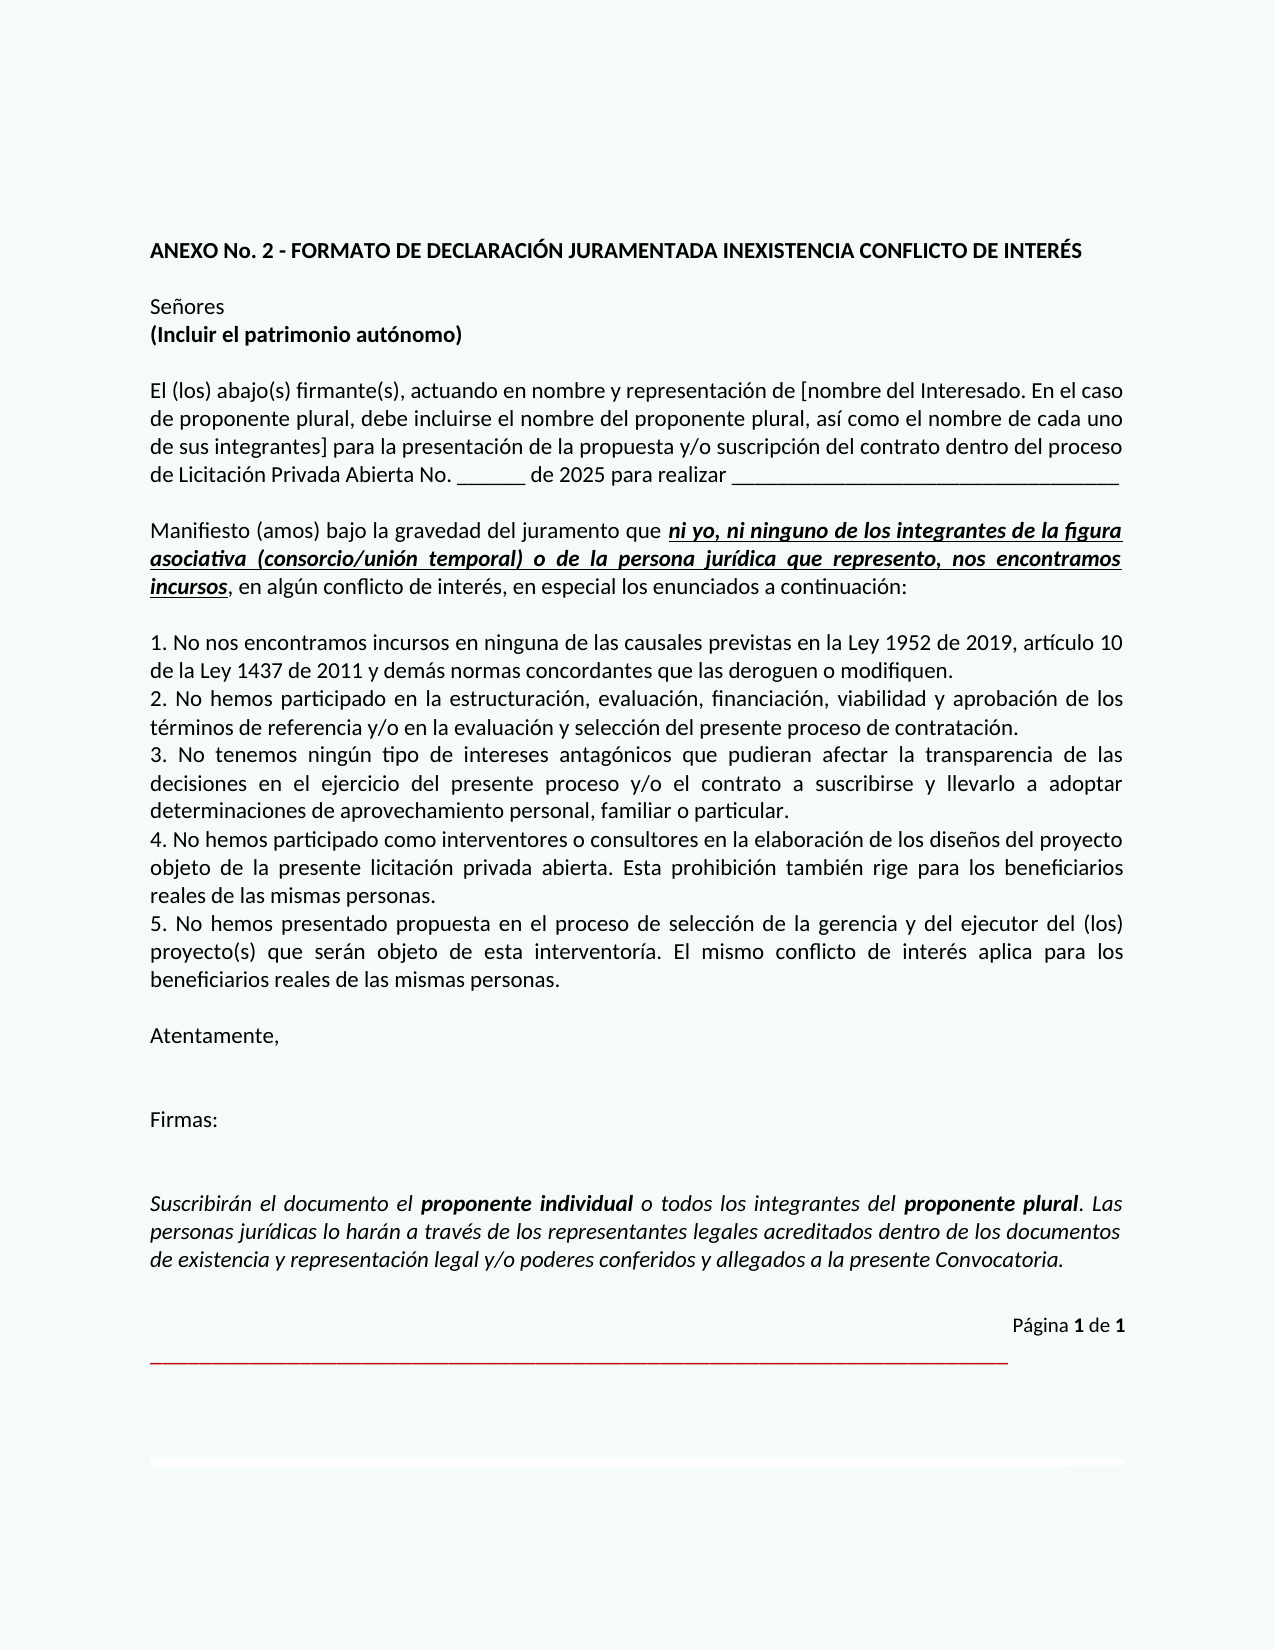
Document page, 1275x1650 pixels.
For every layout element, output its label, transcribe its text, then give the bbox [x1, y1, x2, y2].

text 5. No hemos presentado propuesta en el proceso de selección de la gerencia y del ejecutor del (los) proyecto(s) que serán objeto de esta interventoría. El mismo conflicto de interés aplica para los beneficiarios reales de las mismas personas. [150, 909, 1125, 993]
text Manifiesto (amos) bajo la gravedad del juramento que ni yo, ni ninguno de los integrantes de la figura asociativa (consorcio/unión temporal) o de la persona jurídica que represento, nos encontramos incursos, en algún conflicto de interés, en especial los enunciados a continuación: [150, 516, 1125, 601]
text ANEXO No. 2 - FORMATO DE DECLARACIÓN JURAMENTADA INEXISTENCIA CONFLICTO DE INTERÉS [150, 236, 1125, 264]
text Señores [150, 292, 1125, 320]
text Firmas: [150, 1105, 1125, 1133]
text 2. No hemos participado en la estructuración, evaluación, financiación, viabilidad y aprobación de los términos de referencia y/o en la evaluación y selección del presente proceso de contratación. [150, 684, 1125, 741]
text 3. No tenemos ningún tipo de intereses antagónicos que pudieran afectar la transparencia de las decisiones en el ejercicio del presente proceso y/o el contrato a suscribirse y llevarlo a adoptar determinaciones de aprovechamiento personal, familiar o particular. [150, 741, 1125, 825]
text 4. No hemos participado como interventores o consultores en la elaboración de los diseños del proyecto objeto de la presente licitación privada abierta. Esta prohibición también rige para los beneficiarios reales de las mismas personas. [150, 825, 1125, 909]
text El (los) abajo(s) firmante(s), actuando en nombre y representación de [nombre del Interesado. En el caso de proponente plural, debe incluirse el nombre del proponente plural, así como el nombre de cada uno de sus integrantes] para la presentación de la propuesta y/o suscripción del contrato dentro del proceso de Licitación Privada Abierta No. ______ de 2025 para realizar __________________________________ [150, 376, 1125, 488]
text Suscribirán el documento el proponente individual o todos los integrantes del proponente plural. Las personas jurídicas lo harán a través de los representantes legales acreditados dentro de los documentos de existencia y representación legal y/o poderes conferidos y allegados a la presente Convocatoria. [150, 1189, 1125, 1273]
text (Incluir el patrimonio autónomo) [150, 320, 1125, 348]
text 1. No nos encontramos incursos en ninguna de las causales previstas en la Ley 1952 de 2019, artículo 10 de la Ley 1437 de 2011 y demás normas concordantes que las deroguen o modifiquen. [150, 628, 1125, 684]
text Atentamente, [150, 1021, 1125, 1049]
picture [150, 1459, 1125, 1467]
